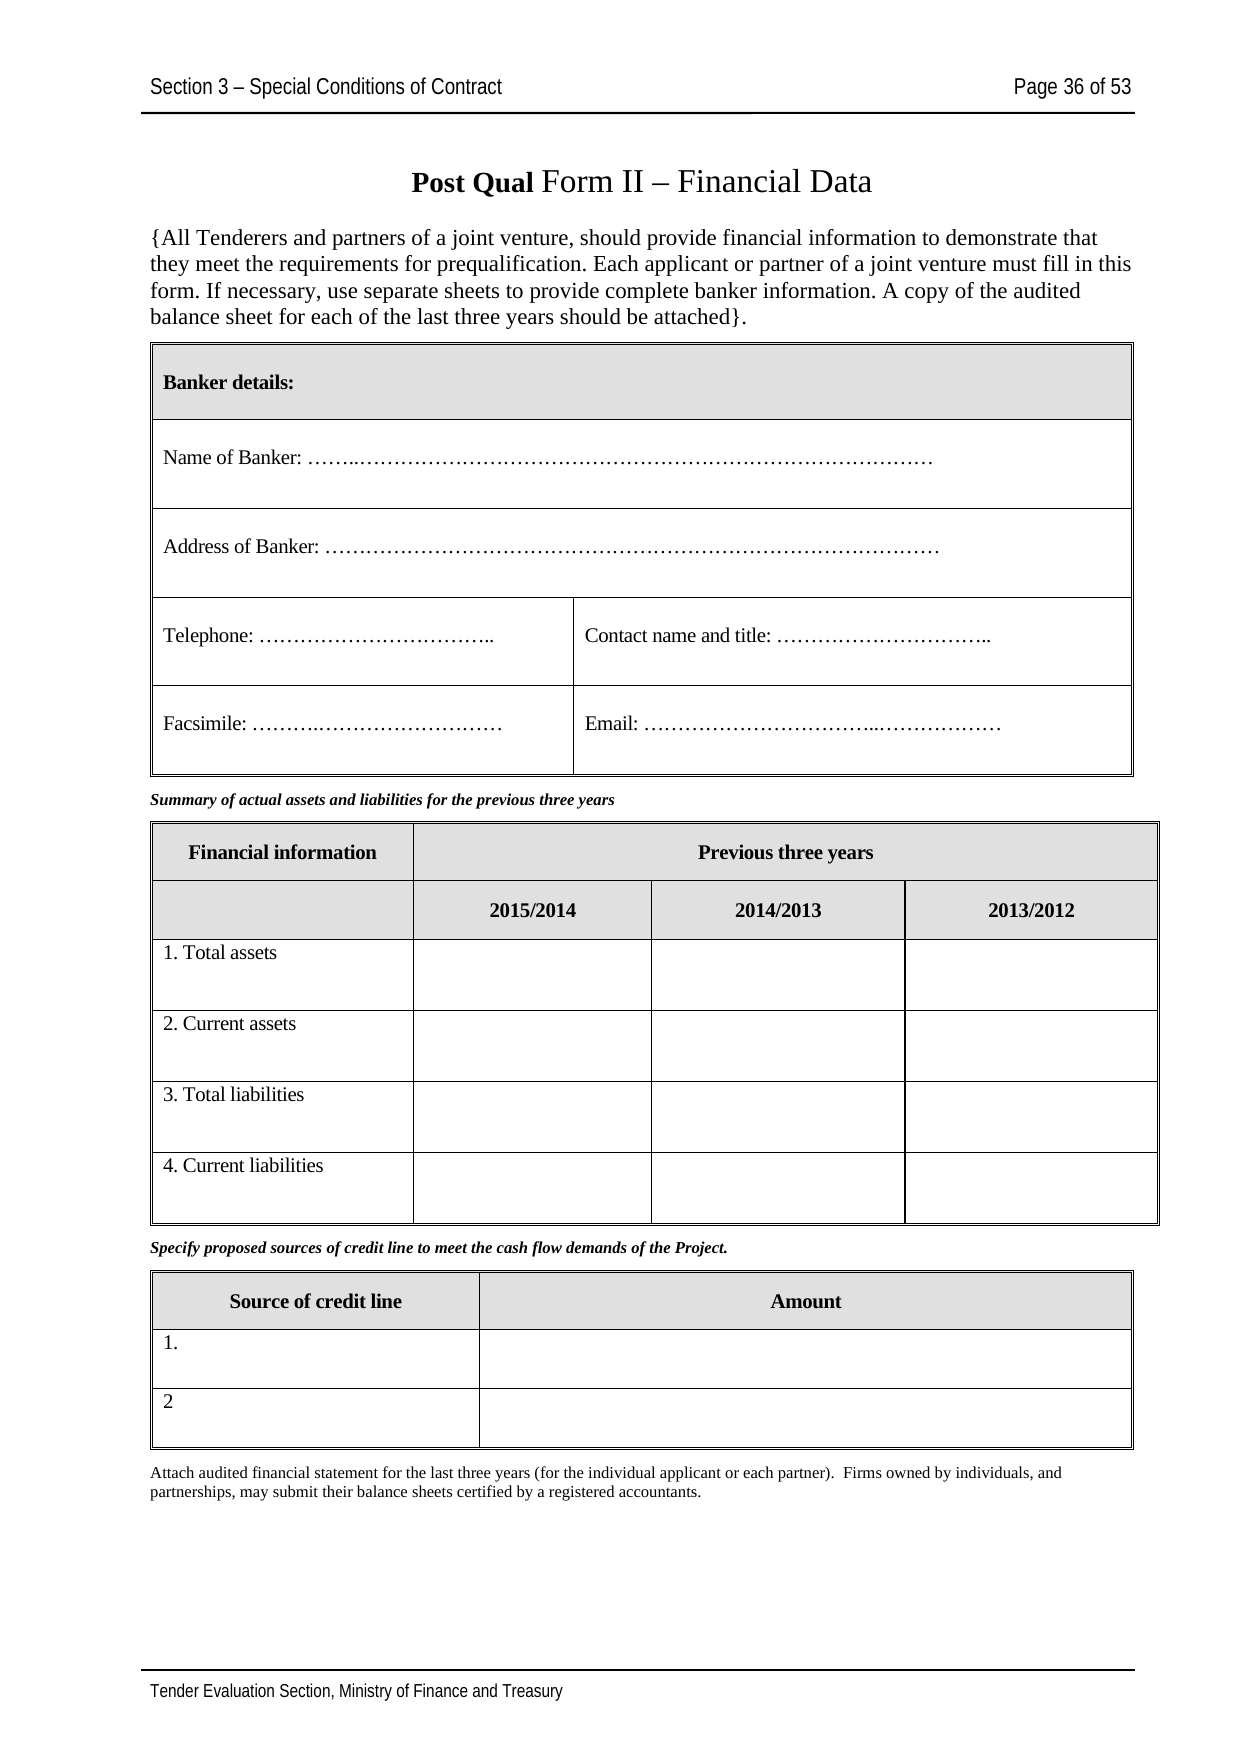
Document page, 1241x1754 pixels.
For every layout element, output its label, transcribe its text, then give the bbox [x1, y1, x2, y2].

table_header Banker details: [153, 345, 1131, 419]
table_cell [414, 940, 651, 1010]
table_cell 3. Total liabilities [153, 1082, 413, 1152]
text {All Tenderers and partners of a joint venture, should provide financial information to demonstrate that they meet the requirements for prequalification. Each applicant or partner of a joint venture must fill in this form. If necessary, use separate sheets to provide complete banker information. A copy of the audited balance sheet for each of the last three years should be attached}. [150, 224, 1134, 329]
table_cell 1. [153, 1330, 479, 1388]
table_cell [153, 881, 413, 939]
table_cell Address of Banker: ……………………………………………………………………………… [153, 509, 1131, 597]
table_cell [652, 1011, 904, 1081]
table_header Financial information [153, 824, 413, 880]
table_cell 4. Current liabilities [153, 1153, 413, 1223]
table_header Amount [480, 1273, 1131, 1329]
table_cell [652, 1082, 904, 1152]
table_cell [652, 1153, 904, 1223]
table_cell [480, 1330, 1131, 1388]
table_header Source of credit line [153, 1273, 479, 1329]
table_cell Telephone: …………………………….. [153, 598, 573, 685]
table_cell [414, 1011, 651, 1081]
table_cell [414, 1082, 651, 1152]
text Summary of actual assets and liabilities for the previous three years [150, 789, 1134, 809]
table_cell Facsimile: ……….……………………… [153, 686, 573, 774]
table_cell 2014/2013 [652, 881, 904, 939]
table_header Previous three years [414, 824, 1157, 880]
table_cell 1. Total assets [153, 940, 413, 1010]
table_cell [906, 1011, 1157, 1081]
table_cell [652, 940, 904, 1010]
table_cell [480, 1389, 1131, 1447]
table_cell 2013/2012 [906, 881, 1157, 939]
text Attach audited financial statement for the last three years (for the individual applicant or each partner). Firms owned by individuals, and partnerships, may submit their balance sheets certified by a registered accountants. [150, 1463, 1134, 1501]
table_cell 2. Current assets [153, 1011, 413, 1081]
table_cell 2 [153, 1389, 479, 1447]
text Specify proposed sources of credit line to meet the cash flow demands of the Project. [150, 1238, 1134, 1257]
table_cell [906, 1153, 1157, 1223]
table_cell Contact name and title: ………………………….. [574, 598, 1131, 685]
table_cell Name of Banker: ……..………………………………………………………………………… [153, 420, 1131, 508]
table_cell [906, 1082, 1157, 1152]
table_cell [414, 1153, 651, 1223]
subtitle Post Qual Form II – Financial Data [150, 161, 1134, 199]
table_cell 2015/2014 [414, 881, 651, 939]
table_cell Email: ……………………………..……………… [574, 686, 1131, 774]
table_cell [906, 940, 1157, 1010]
